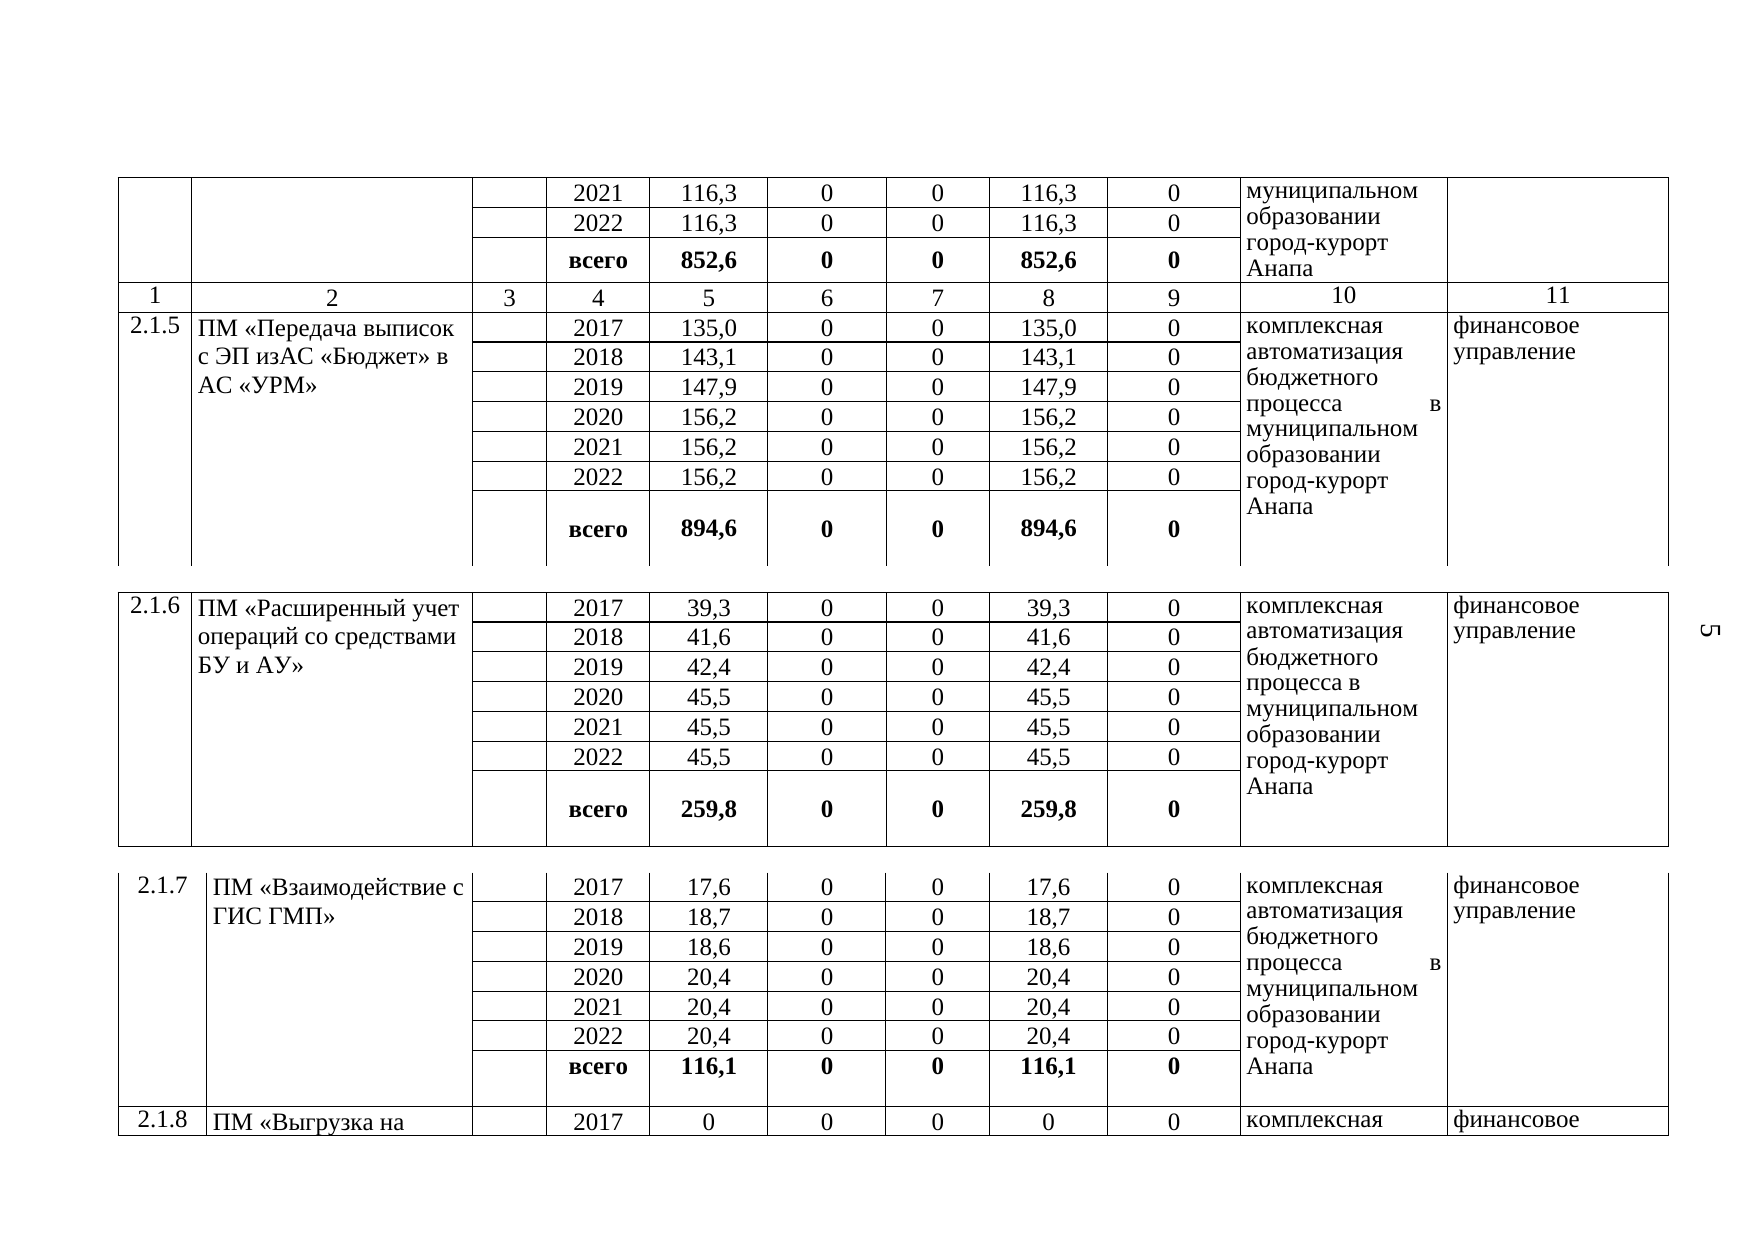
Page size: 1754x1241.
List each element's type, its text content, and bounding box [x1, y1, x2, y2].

table_cell 0 [1108, 1051, 1240, 1106]
table_header 2.1.6 [119, 593, 191, 846]
table_cell 2020 [547, 962, 649, 991]
table_cell [473, 208, 546, 237]
table_cell 0 [768, 208, 886, 237]
table_cell 2021 [547, 992, 649, 1020]
table_cell 0 [768, 372, 886, 401]
table_cell 0 [886, 1107, 989, 1135]
table_cell 2022 [547, 462, 649, 490]
table_cell 2022 [547, 742, 649, 770]
table_cell 0 [1108, 712, 1240, 741]
table_cell 45,5 [650, 682, 767, 711]
table_cell 0 [768, 432, 886, 461]
table_cell 0 [1108, 742, 1240, 770]
table_cell 116,3 [650, 208, 767, 237]
table_cell 18,6 [990, 932, 1107, 961]
table_cell 7 [887, 283, 989, 312]
table_cell ПМ «Передача выписок с ЭП изАС «Бюджет» в АС «УРМ» [192, 313, 472, 566]
table_cell 2019 [547, 932, 649, 961]
table_cell 0 [990, 1107, 1107, 1135]
table_cell 45,5 [990, 682, 1107, 711]
table_cell 147,9 [990, 372, 1107, 401]
table_cell 0 [886, 1021, 989, 1050]
table_cell 0 [887, 178, 989, 207]
table_cell 0 [886, 1051, 989, 1106]
table_cell 41,6 [650, 623, 767, 651]
table_cell 0 [886, 992, 989, 1020]
table_cell 0 [887, 462, 989, 490]
table_cell 0 [886, 902, 989, 931]
table_cell 894,6 [650, 491, 767, 566]
table_cell 0 [1108, 652, 1240, 681]
table_header 0 [768, 873, 885, 901]
table_cell 2021 [547, 712, 649, 741]
table_cell 0 [887, 682, 989, 711]
table_cell 2020 [547, 682, 649, 711]
table_cell 5 [650, 283, 767, 312]
table_cell [473, 402, 546, 431]
table_cell 0 [887, 372, 989, 401]
table_cell 2017 [547, 1107, 649, 1135]
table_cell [207, 1107, 472, 1135]
table_cell 20,4 [650, 962, 767, 991]
table_cell 0 [768, 932, 885, 961]
table_cell 0 [1108, 992, 1240, 1020]
table_cell [473, 1107, 546, 1135]
table_cell 6 [768, 283, 886, 312]
table_cell всего [547, 491, 649, 566]
table_cell 0 [768, 623, 886, 651]
table_cell 147,9 [650, 372, 767, 401]
table_header 39,3 [650, 593, 767, 621]
table_header финансовое управление [1448, 873, 1668, 1106]
table_cell 2021 [547, 178, 649, 207]
table_header 0 [887, 593, 989, 621]
table_cell 41,6 [990, 623, 1107, 651]
table_cell [473, 1021, 546, 1050]
table_cell 11 [1448, 283, 1668, 312]
table_cell 0 [887, 432, 989, 461]
table_cell 0 [887, 712, 989, 741]
table_cell 116,3 [650, 178, 767, 207]
table_cell 0 [768, 742, 886, 770]
table_cell 0 [886, 962, 989, 991]
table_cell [1241, 1107, 1447, 1135]
table_cell 45,5 [990, 742, 1107, 770]
table_cell 0 [768, 343, 886, 371]
table_cell 0 [1108, 178, 1240, 207]
table_cell 45,5 [650, 712, 767, 741]
table_cell 0 [1108, 402, 1240, 431]
table_cell 2022 [547, 208, 649, 237]
table_cell всего [547, 238, 649, 282]
table_header [473, 593, 546, 621]
table_cell 0 [768, 238, 886, 282]
table_cell 0 [1108, 491, 1240, 566]
table_cell 156,2 [990, 432, 1107, 461]
table_cell 20,4 [650, 992, 767, 1020]
table_cell 0 [1108, 902, 1240, 931]
table_cell 143,1 [990, 343, 1107, 371]
table_cell 0 [887, 623, 989, 651]
table_header 2017 [547, 593, 649, 621]
table_header 17,6 [650, 873, 767, 901]
table_cell 0 [768, 402, 886, 431]
table_cell 0 [768, 1107, 885, 1135]
table_cell всего [547, 1051, 649, 1106]
table_cell 45,5 [990, 712, 1107, 741]
table_cell 0 [768, 652, 886, 681]
table_cell 0 [1108, 208, 1240, 237]
table_cell 2.1.8 [119, 1107, 206, 1135]
table_cell 0 [887, 208, 989, 237]
table_cell [473, 178, 546, 207]
table_cell 0 [1108, 372, 1240, 401]
table_cell 852,6 [650, 238, 767, 282]
table_cell 135,0 [990, 313, 1107, 341]
table_cell 2019 [547, 652, 649, 681]
table_cell 3 [473, 283, 546, 312]
table_cell 0 [887, 402, 989, 431]
table_cell [473, 771, 546, 846]
table_header комплексная автоматизация бюджетного процесса в муниципальном образовании город-курорт Анапа [1241, 873, 1447, 1106]
table_header [473, 873, 546, 901]
table_cell 2017 [547, 313, 649, 341]
table_cell 2018 [547, 902, 649, 931]
table_header 0 [886, 873, 989, 901]
table_cell 42,4 [990, 652, 1107, 681]
table_cell 116,3 [990, 178, 1107, 207]
table_cell [473, 432, 546, 461]
table_cell [473, 992, 546, 1020]
table_cell 0 [887, 238, 989, 282]
table_cell 8 [990, 283, 1107, 312]
table_cell 156,2 [650, 432, 767, 461]
table_cell 156,2 [650, 462, 767, 490]
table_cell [1448, 1107, 1668, 1135]
table_cell 18,7 [990, 902, 1107, 931]
table_cell [473, 462, 546, 490]
table_cell 0 [887, 343, 989, 371]
table_cell [473, 902, 546, 931]
table_header 0 [768, 593, 886, 621]
table_cell 2019 [547, 372, 649, 401]
table_cell [473, 712, 546, 741]
table_cell 156,2 [650, 402, 767, 431]
table_cell 0 [768, 462, 886, 490]
table_cell 2022 [547, 1021, 649, 1050]
table_cell 0 [887, 313, 989, 341]
table_header 0 [1108, 593, 1240, 621]
table_cell 1 [119, 283, 191, 312]
table_cell [473, 682, 546, 711]
table_cell 852,6 [990, 238, 1107, 282]
table_cell 18,7 [650, 902, 767, 931]
table_cell 0 [887, 491, 989, 566]
table_cell 2021 [547, 432, 649, 461]
table_cell [473, 313, 546, 341]
table_cell 0 [768, 771, 886, 846]
table_cell 2 [192, 283, 472, 312]
table_cell 0 [768, 992, 885, 1020]
table_cell 0 [1108, 238, 1240, 282]
table_cell [473, 1051, 546, 1106]
table_cell 135,0 [650, 313, 767, 341]
table_cell 9 [1108, 283, 1240, 312]
table_cell финансовое управление [1448, 313, 1668, 566]
table_cell [473, 932, 546, 961]
table_header 17,6 [990, 873, 1107, 901]
table_header финансовое управление [1448, 593, 1668, 846]
table_cell 0 [1108, 313, 1240, 341]
table_cell 0 [886, 932, 989, 961]
table_cell [473, 623, 546, 651]
table_header комплексная автоматизация бюджетного процесса в муниципальном образовании город-курорт Анапа [1241, 593, 1447, 846]
table_header 2.1.7 [119, 873, 206, 1106]
table_cell [473, 343, 546, 371]
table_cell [1241, 313, 1447, 566]
table_cell 20,4 [990, 992, 1107, 1020]
table_cell 0 [1108, 1021, 1240, 1050]
table_cell 10 [1241, 283, 1447, 312]
table_cell 20,4 [990, 962, 1107, 991]
table_cell 20,4 [650, 1021, 767, 1050]
table_cell 2.1.5 [119, 313, 191, 566]
table_cell [473, 962, 546, 991]
table_cell 0 [1108, 432, 1240, 461]
table_cell 259,8 [990, 771, 1107, 846]
table_header 39,3 [990, 593, 1107, 621]
table_cell 0 [1108, 932, 1240, 961]
table_cell 0 [1108, 462, 1240, 490]
table_cell 0 [887, 742, 989, 770]
table_cell 0 [768, 902, 885, 931]
table_cell 0 [768, 682, 886, 711]
table_cell [473, 238, 546, 282]
table_cell 18,6 [650, 932, 767, 961]
table_cell 2018 [547, 343, 649, 371]
table_cell 156,2 [990, 402, 1107, 431]
table_cell 0 [768, 1051, 885, 1106]
table_cell 156,2 [990, 462, 1107, 490]
table_cell 42,4 [650, 652, 767, 681]
table_cell 0 [768, 178, 886, 207]
table_cell 4 [547, 283, 649, 312]
table_cell 20,4 [990, 1021, 1107, 1050]
table_cell 0 [768, 491, 886, 566]
table_cell 0 [1108, 343, 1240, 371]
table_cell 0 [1108, 962, 1240, 991]
table_cell 116,3 [990, 208, 1107, 237]
table_cell 0 [1108, 623, 1240, 651]
table_cell 116,1 [650, 1051, 767, 1106]
table_cell 0 [768, 712, 886, 741]
table_cell 116,1 [990, 1051, 1107, 1106]
table_cell 0 [1108, 682, 1240, 711]
table_cell 0 [768, 1021, 885, 1050]
table_cell 0 [1108, 1107, 1240, 1135]
table_cell 894,6 [990, 491, 1107, 566]
table_header 0 [1108, 873, 1240, 901]
table_header ПМ «Взаимодействие с ГИС ГМП» [207, 873, 472, 1106]
table_cell 45,5 [650, 742, 767, 770]
table_cell 0 [1108, 771, 1240, 846]
table_cell [473, 742, 546, 770]
table_cell 143,1 [650, 343, 767, 371]
table_cell 0 [887, 652, 989, 681]
table_cell 2020 [547, 402, 649, 431]
table_cell 0 [887, 771, 989, 846]
table_cell 0 [768, 313, 886, 341]
table_cell всего [547, 771, 649, 846]
table_cell [473, 652, 546, 681]
table_cell 259,8 [650, 771, 767, 846]
table_cell [473, 491, 546, 566]
table_cell 0 [650, 1107, 767, 1135]
table_header ПМ «Расширенный учет операций со средствами БУ и АУ» [192, 593, 472, 846]
table_header 2017 [547, 873, 649, 901]
table_cell 0 [768, 962, 885, 991]
table_cell 2018 [547, 623, 649, 651]
table_cell [473, 372, 546, 401]
